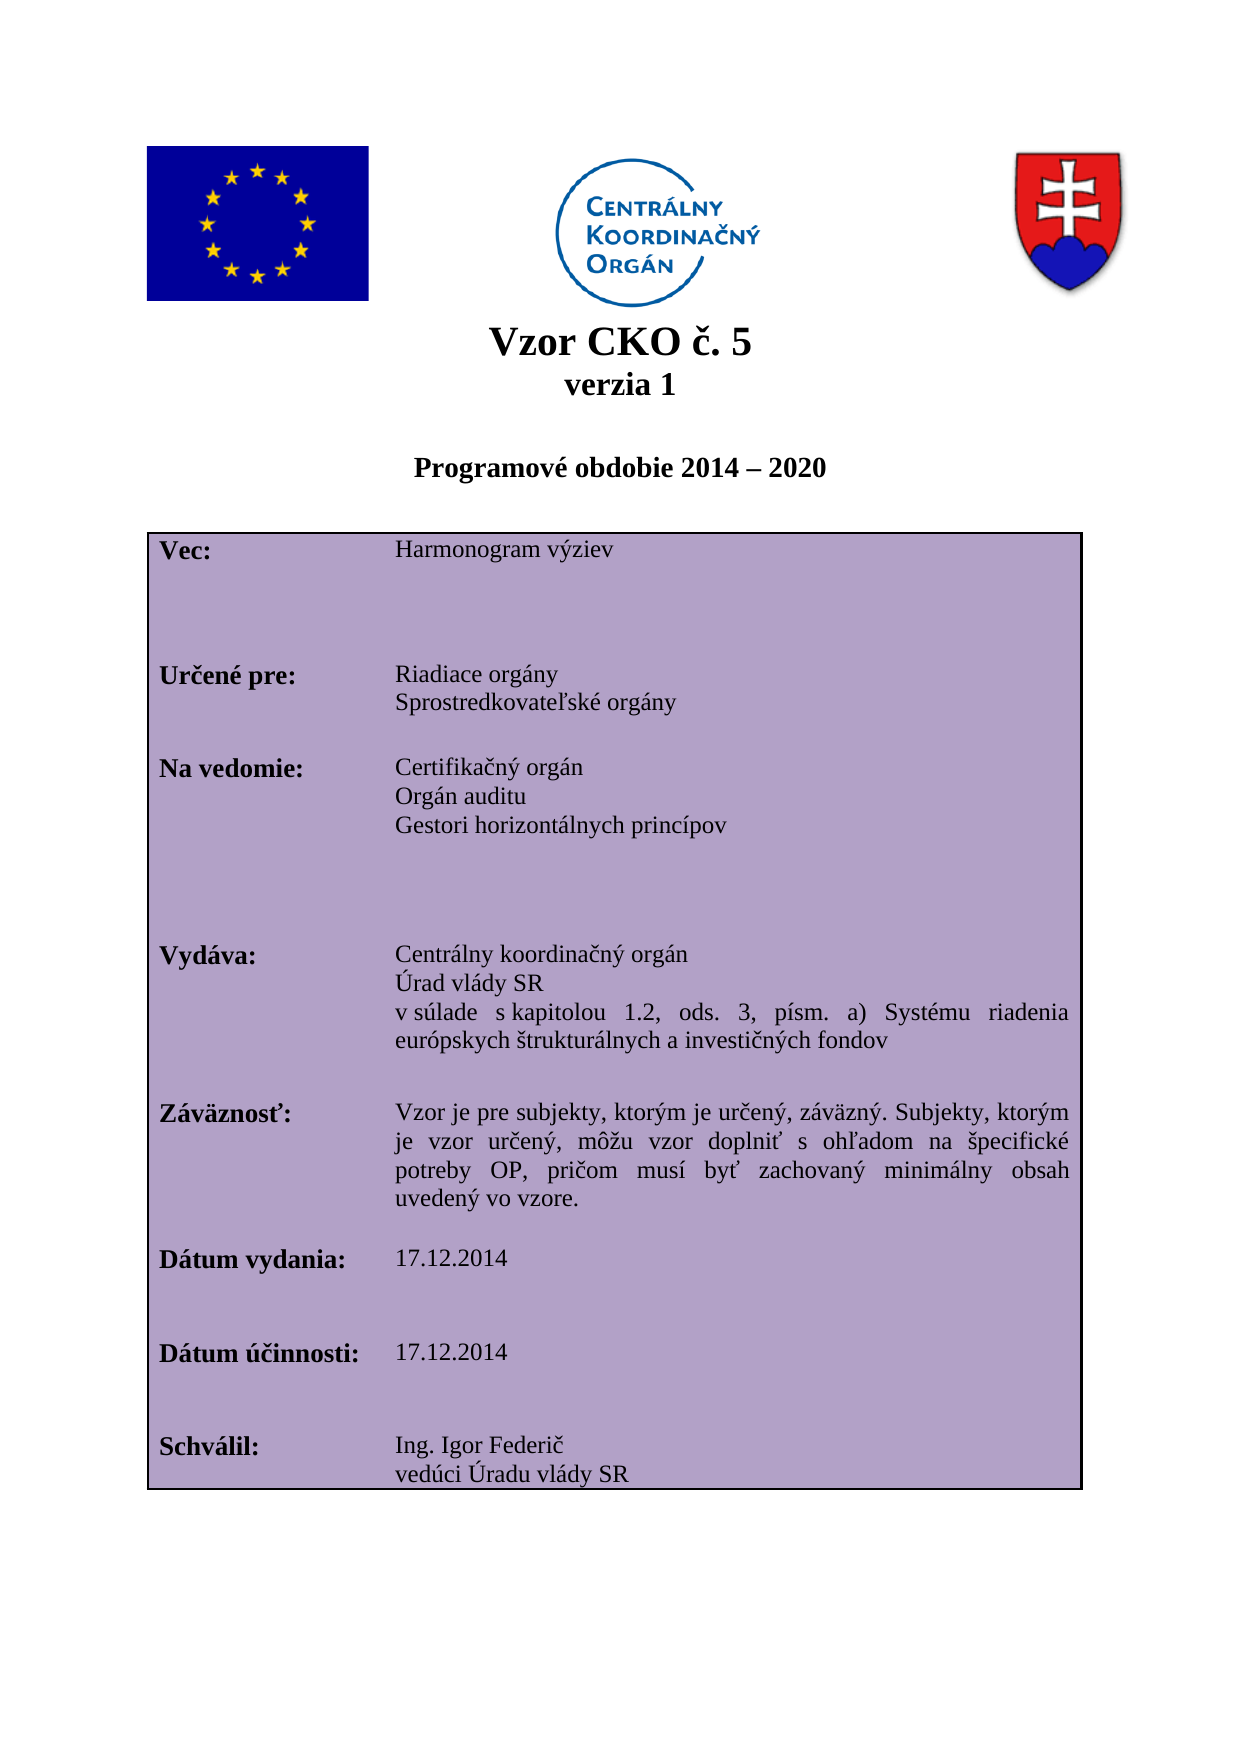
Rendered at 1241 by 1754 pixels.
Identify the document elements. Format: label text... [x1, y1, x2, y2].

table_cell Určené pre: [149, 659, 384, 752]
table_cell Certifikačný orgán Orgán auditu Gestori horizontálnych princípov [384, 752, 1080, 939]
table_cell Centrálny koordinačný orgán Úrad vlády SR v súlade s kapitolou 1.2, ods. 3, písm. a) Systému riadenia európskych štrukturálnych a investičných fondov [384, 939, 1080, 1097]
table_header Vec: [149, 534, 384, 659]
table_cell Záväznosť: [149, 1097, 384, 1243]
picture [1011, 148, 1132, 303]
picture [146, 146, 369, 301]
table_cell Schválil: [149, 1430, 384, 1488]
table_cell [384, 1243, 1080, 1337]
table_header Harmonogram výziev [384, 534, 1080, 659]
table_cell Dátum vydania: [149, 1243, 384, 1337]
text Vzor CKO č. [148, 316, 1093, 364]
table_cell [384, 1337, 1080, 1430]
text Programové obdobie 2014 – 2020 [148, 450, 1093, 484]
table_cell Na vedomie: [149, 752, 384, 939]
table_cell Ing. Igor Federič vedúci Úradu vlády SR [384, 1430, 1080, 1488]
table_cell Riadiace orgány Sprostredkovateľské orgány [384, 659, 1080, 752]
table_cell Vydáva: [149, 939, 384, 1097]
text verzia [148, 364, 1093, 402]
picture [552, 155, 762, 306]
table_cell Dátum účinnosti: [149, 1337, 384, 1430]
